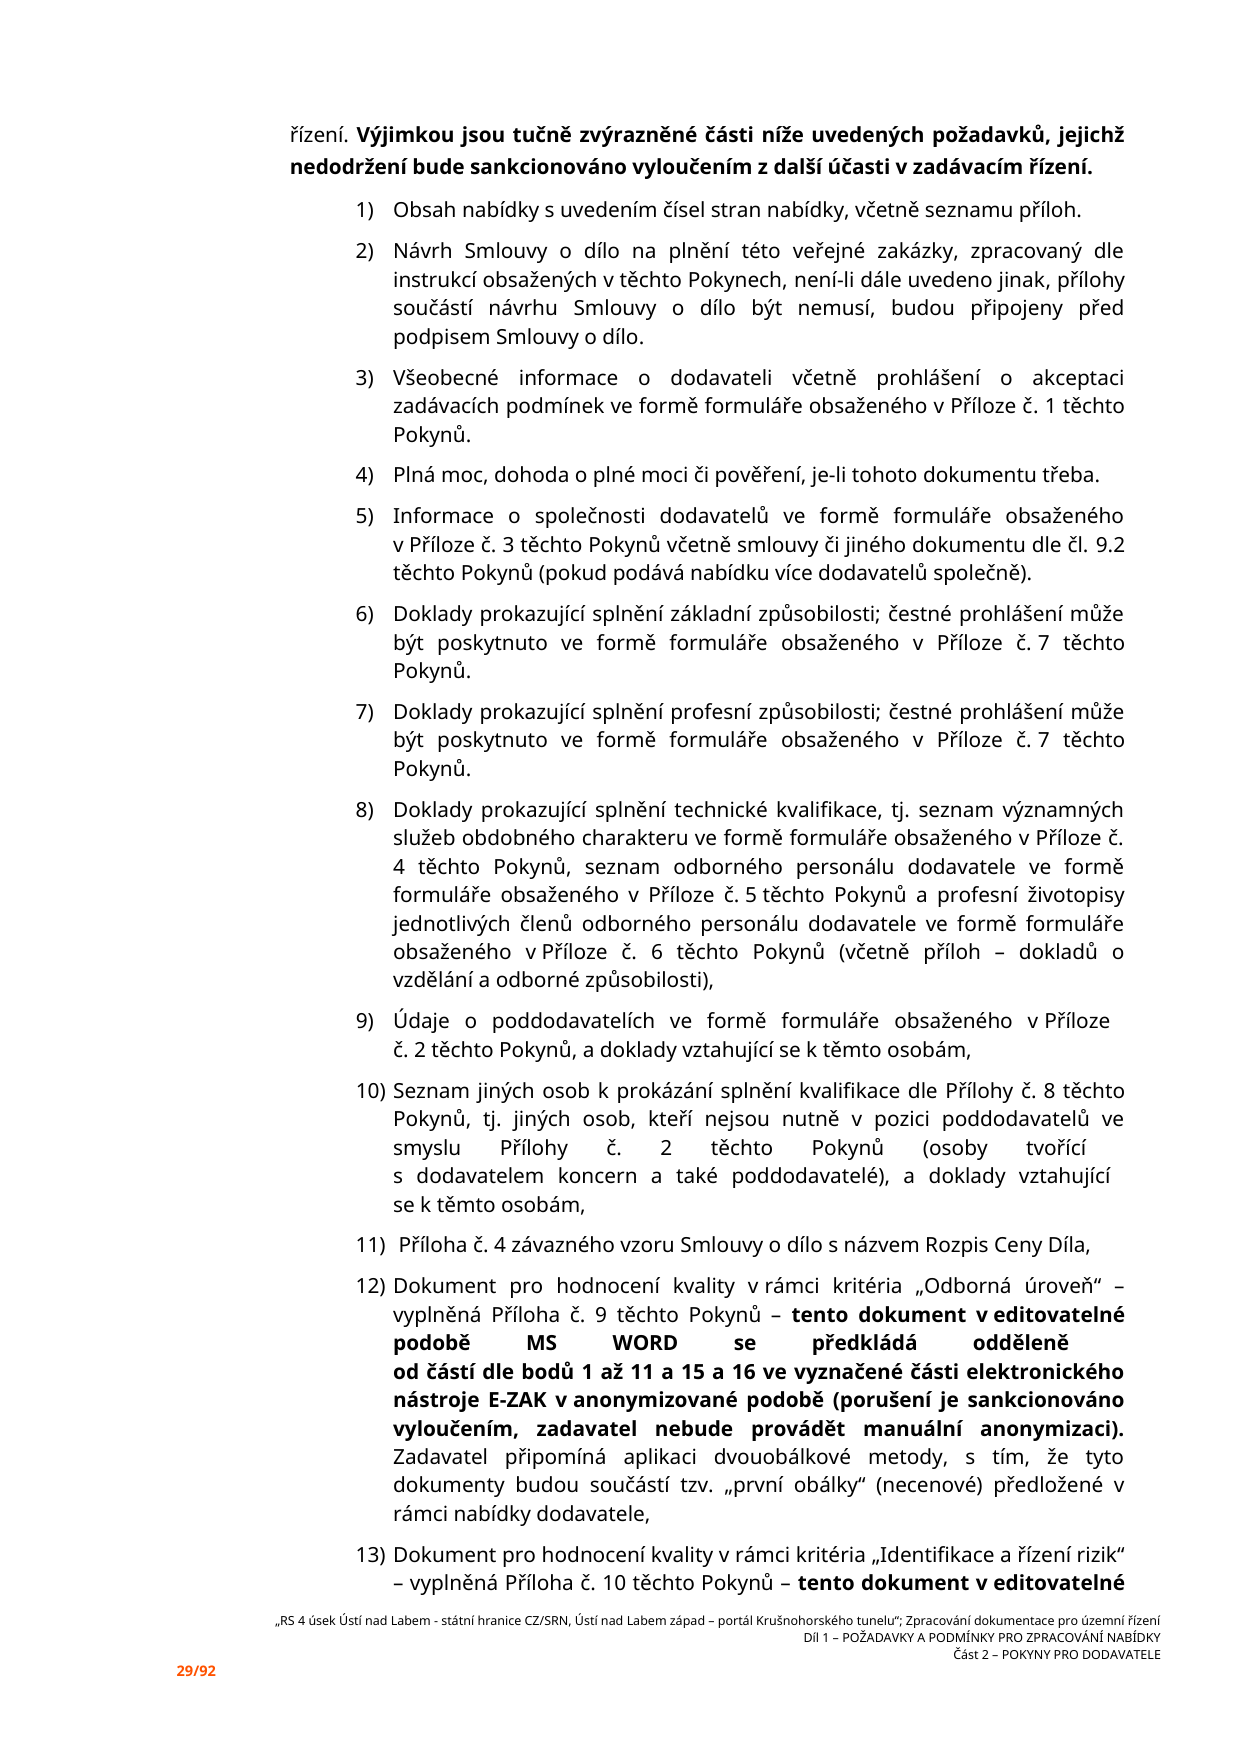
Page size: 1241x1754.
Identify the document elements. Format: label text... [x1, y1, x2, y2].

list Všeobecné informace o dodavateli včetně prohlášení o akceptaci zadávacích podmínek ve formě formuláře obsaženého v Příloze č. 1 těchto Pokynů. [355, 363, 1125, 448]
list Údaje o poddodavatelích ve formě formuláře obsaženého v Příloze č. 2 těchto Pokynů, a doklady vztahující se k těmto osobám, [356, 1007, 1125, 1063]
list Obsah nabídky s uvedením čísel stran nabídky, včetně seznamu příloh. [355, 196, 1125, 224]
list Plná moc, dohoda o plné moci či pověření, je-li tohoto dokumentu třeba. [355, 461, 1125, 489]
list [355, 1540, 1125, 1597]
list Příloha č. 4 závazného vzoru Smlouvy o dílo s názvem Rozpis Ceny Díla, [355, 1231, 1125, 1259]
list Informace o společnosti dodavatelů ve formě formuláře obsaženého v Příloze č. 3 těchto Pokynů včetně smlouvy či jiného dokumentu dle čl. 9.2 těchto Pokynů (pokud podává nabídku více dodavatelů společně). [355, 502, 1125, 587]
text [289, 121, 1125, 180]
list Dokument pro hodnocení kvality v rámci kritéria „Odborná úroveň“ – vyplněná Příloha č. 9 těchto Pokynů – tento dokument v editovatelné podobě MS WORD se předkládá odděleně od částí dle bodů 1 až 11 a 15 a 16 ve vyznačené části elektronického nástroje E-ZAK v anonymizované podobě (porušení je sankcionováno vyloučením, zadavatel nebude provádět manuální anonymizaci). Zadavatel připomíná aplikaci dvouobálkové metody, s tím, že tyto dokumenty budou součástí tzv. „první obálky“ (necenové) předložené v rámci nabídky dodavatele, [355, 1272, 1125, 1527]
list Návrh Smlouvy o dílo na plnění této veřejné zakázky, zpracovaný dle instrukcí obsažených v těchto Pokynech, není-li dále uvedeno jinak, přílohy součástí návrhu Smlouvy o dílo být nemusí, budou připojeny před podpisem Smlouvy o dílo. [355, 237, 1125, 350]
list Seznam jiných osob k prokázání splnění kvalifikace dle Přílohy č. 8 těchto Pokynů, tj. jiných osob, kteří nejsou nutně v pozici poddodavatelů ve smyslu Přílohy č. 2 těchto Pokynů (osoby tvořící s dodavatelem koncern a také poddodavatelé), a doklady vztahující se k těmto osobám, [356, 1076, 1125, 1218]
list Doklady prokazující splnění technické kvalifikace, tj. seznam významných služeb obdobného charakteru ve formě formuláře obsaženého v Příloze č. 4 těchto Pokynů, seznam odborného personálu dodavatele ve formě formuláře obsaženého v Příloze č. 5 těchto Pokynů a profesní životopisy jednotlivých členů odborného personálu dodavatele ve formě formuláře obsaženého v Příloze č. 6 těchto Pokynů (včetně příloh – dokladů o vzdělání a odborné způsobilosti), [355, 795, 1125, 994]
list Doklady prokazující splnění profesní způsobilosti; čestné prohlášení může být poskytnuto ve formě formuláře obsaženého v Příloze č. 7 těchto Pokynů. [355, 697, 1125, 782]
list Doklady prokazující splnění základní způsobilosti; čestné prohlášení může být poskytnuto ve formě formuláře obsaženého v Příloze č. 7 těchto Pokynů. [355, 599, 1125, 685]
